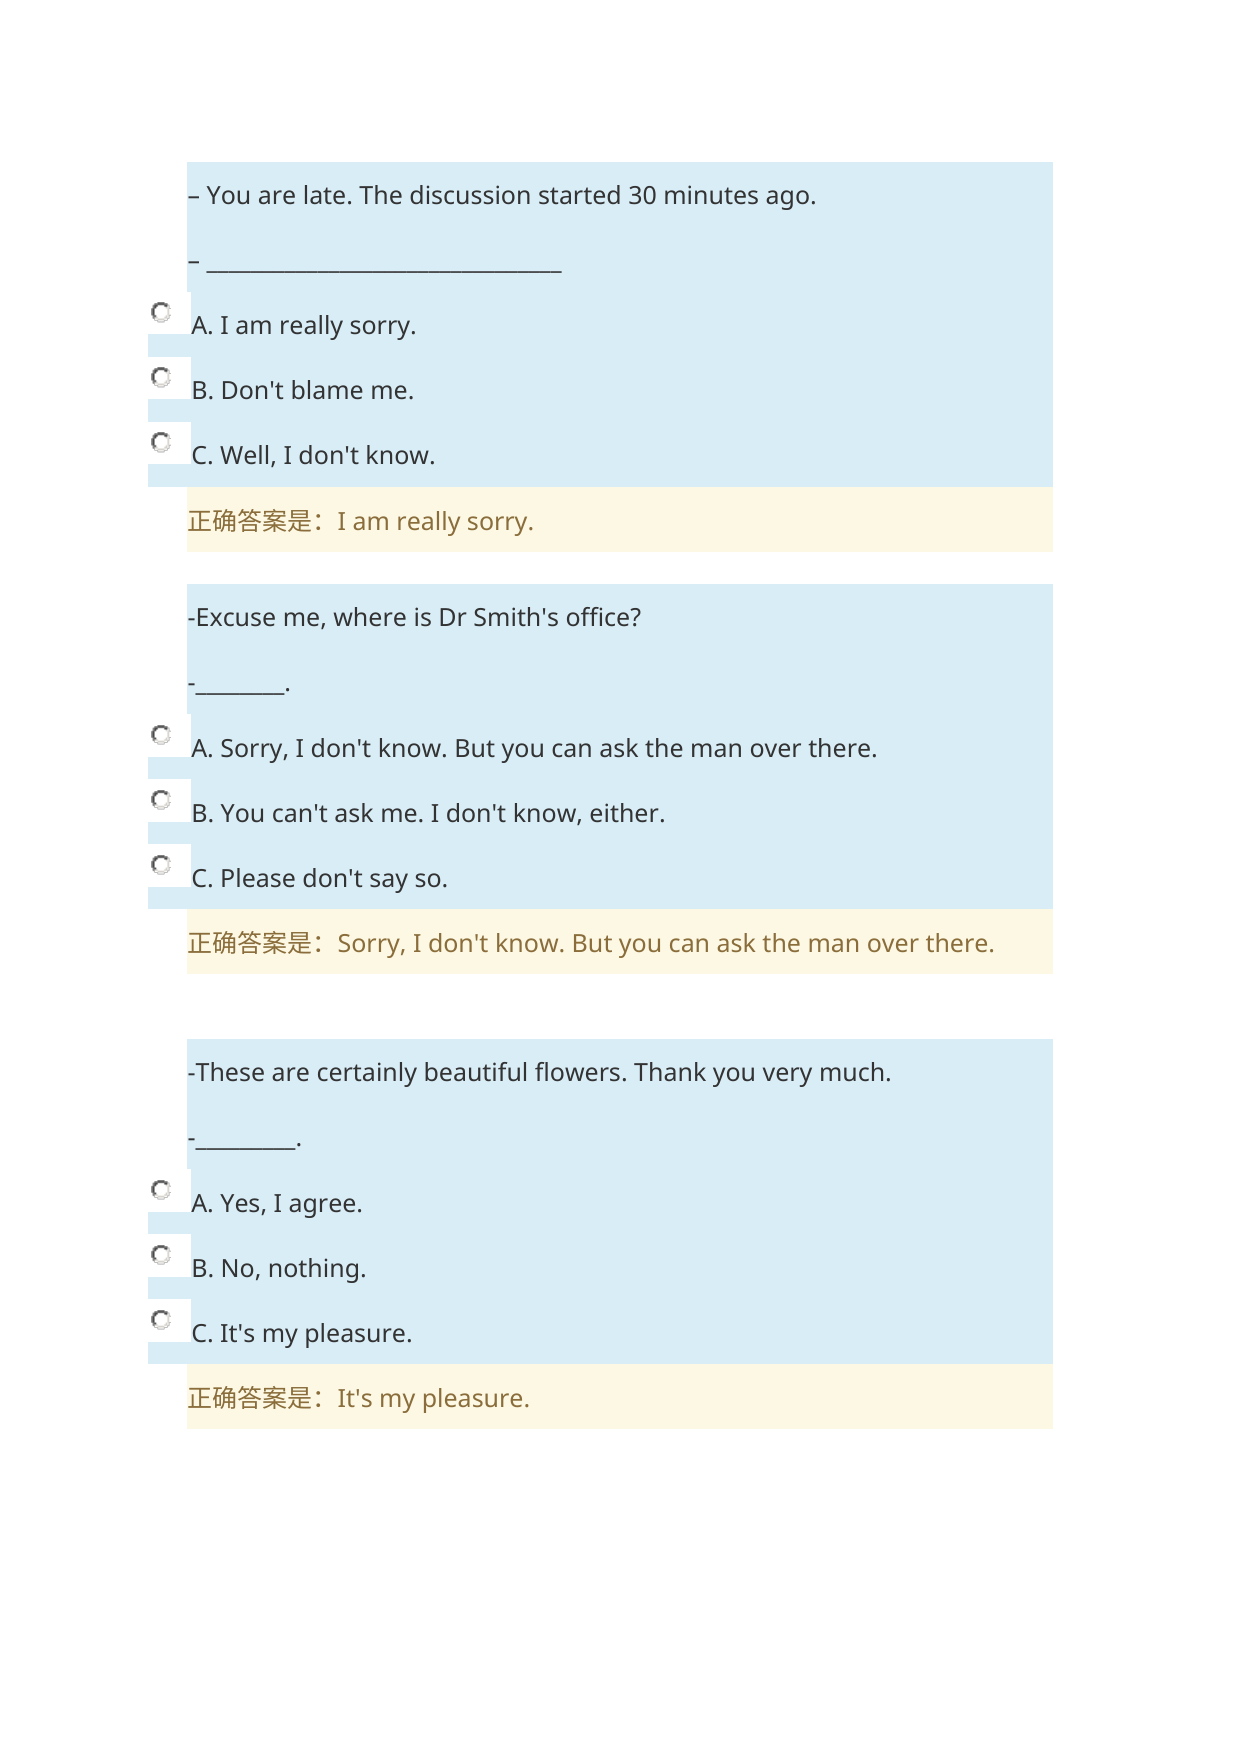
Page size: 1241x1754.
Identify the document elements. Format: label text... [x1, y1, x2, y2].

text C. Please don't say so. [148, 844, 1053, 909]
text A. Sorry, I don't know. But you can ask the man over there. [148, 714, 1053, 779]
text -Excuse me, where is Dr Smith's office? -________. [187, 584, 1053, 714]
text 正确答案是：I am really sorry. [187, 487, 1053, 552]
text B. You can't ask me. I don't know, either. [148, 779, 1053, 844]
text 正确答案是：It's my pleasure. [187, 1364, 1053, 1429]
text B. Don't blame me. [148, 357, 1053, 422]
text B. No, nothing. [148, 1234, 1053, 1299]
text C. Well, I don't know. [148, 422, 1053, 487]
text 正确答案是：Sorry, I don't know. But you can ask the man over there. [187, 909, 1053, 974]
text A. Yes, I agree. [148, 1169, 1053, 1234]
text C. It's my pleasure. [148, 1299, 1053, 1364]
text -These are certainly beautiful flowers. Thank you very much. -_________. [187, 1039, 1053, 1169]
text – You are late. The discussion started 30 minutes ago. – ________________________________ [187, 162, 1053, 292]
text A. I am really sorry. [148, 292, 1053, 357]
